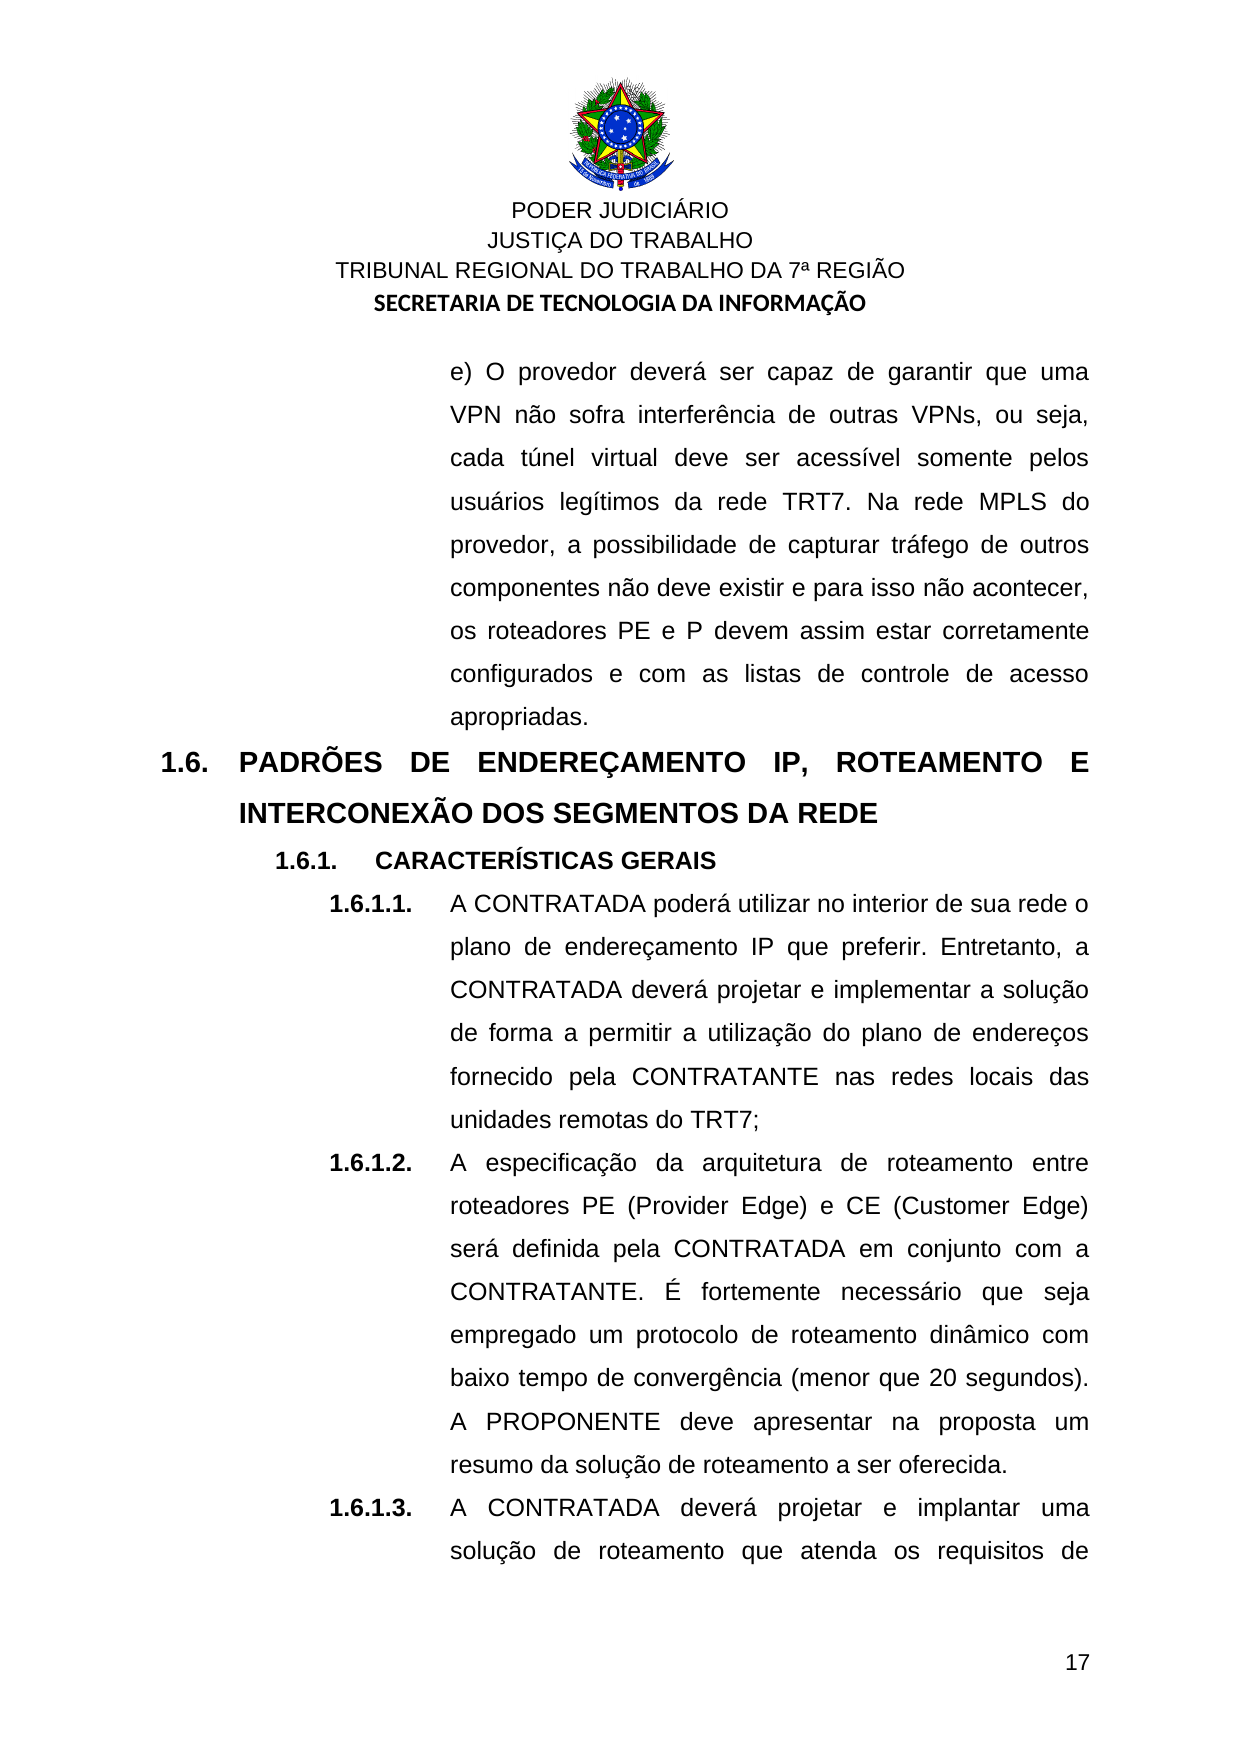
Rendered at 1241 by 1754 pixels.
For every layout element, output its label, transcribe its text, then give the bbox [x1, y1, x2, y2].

list A CONTRATADA poderá utilizar no interior de sua rede o plano de endereçamento IP que preferir. Entretanto, a CONTRATADA deverá projetar e implementar a solução de forma a permitir a utilização do plano de endereços fornecido pela CONTRATANTE nas redes locais das unidades remotas do TRT7; [412, 889, 1090, 1133]
list PADRÕES DE ENDEREÇAMENTO IP, ROTEAMENTO E INTERCONEXÃO DOS SEGMENTOS DA REDE [209, 745, 1090, 829]
text e) O provedor deverá ser capaz de garantir que uma VPN não sofra interferência de outras VPNs, ou seja, cada túnel virtual deve ser acessível somente pelos usuários legítimos da rede TRT7. Na rede MPLS do provedor, a possibilidade de capturar tráfego de outros componentes não deve existir e para isso não acontecer, os roteadores PE e P devem assim estar corretamente configurados e com as listas de controle de acesso apropriadas. [450, 357, 1090, 731]
list CARACTERÍSTICAS GERAIS [337, 846, 1090, 875]
list A especificação da arquitetura de roteamento entre roteadores PE (Provider Edge) e CE (Customer Edge) será definida pela CONTRATADA em conjunto com a CONTRATANTE. É fortemente necessário que seja empregado um protocolo de roteamento dinâmico com baixo tempo de convergência (menor que 20 segundos). A PROPONENTE deve apresentar na proposta um resumo da solução de roteamento a ser oferecida. [412, 1148, 1090, 1478]
picture [563, 75, 677, 193]
